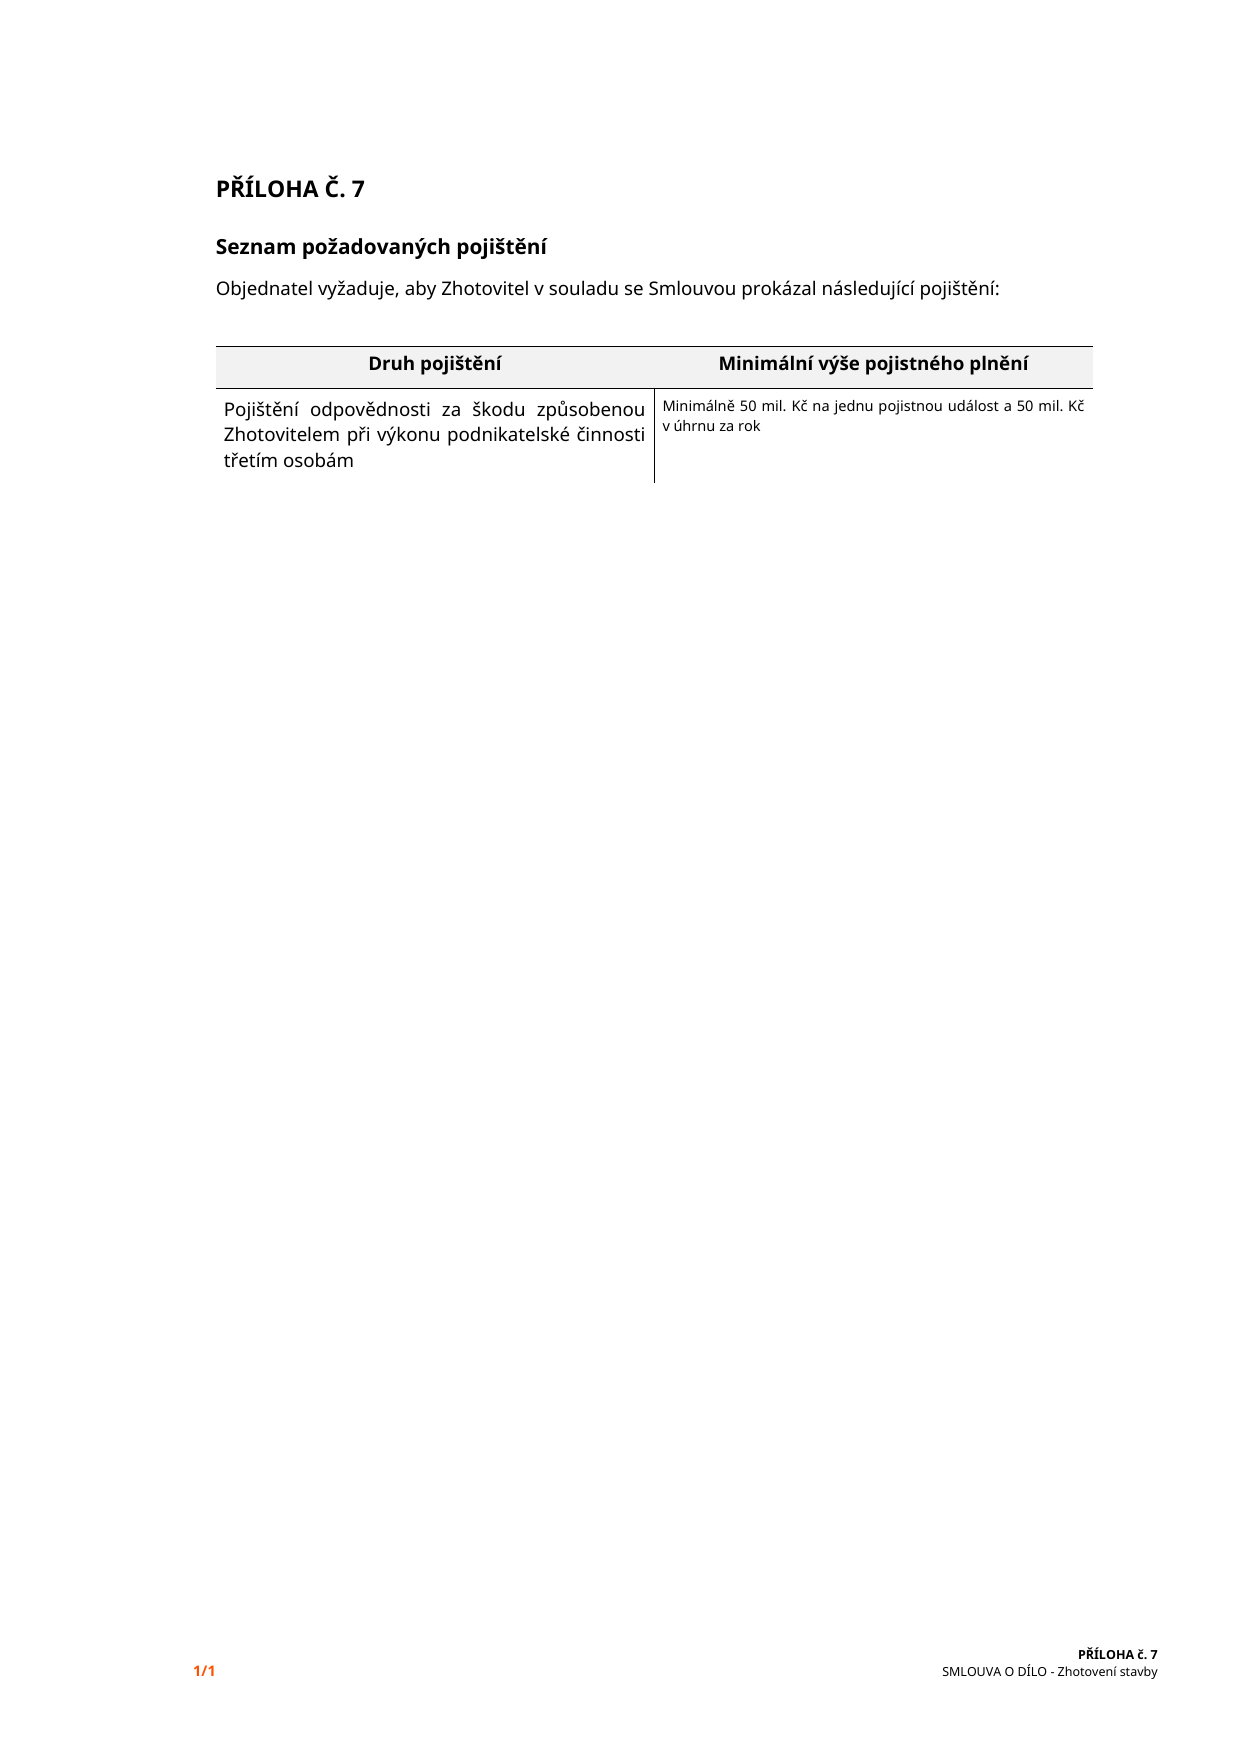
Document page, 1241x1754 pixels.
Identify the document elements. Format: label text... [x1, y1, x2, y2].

text Příloha č. 7 [216, 172, 1093, 204]
table_header Minimální výše pojistného plnění [654, 347, 1093, 388]
table_header Druh pojištění [216, 347, 654, 388]
table_cell Minimálně 50 mil. Kč na jednu pojistnou událost a 50 mil. Kč v úhrnu za rok [655, 389, 1093, 482]
table_cell Pojištění odpovědnosti za škodu způsobenou Zhotovitelem při výkonu podnikatelské činnosti třetím osobám [216, 389, 654, 482]
text Objednatel vyžaduje, aby Zhotovitel v souladu se Smlouvou prokázal následující pojištění: [216, 276, 1093, 301]
text Seznam požadovaných pojištění [216, 232, 1093, 260]
